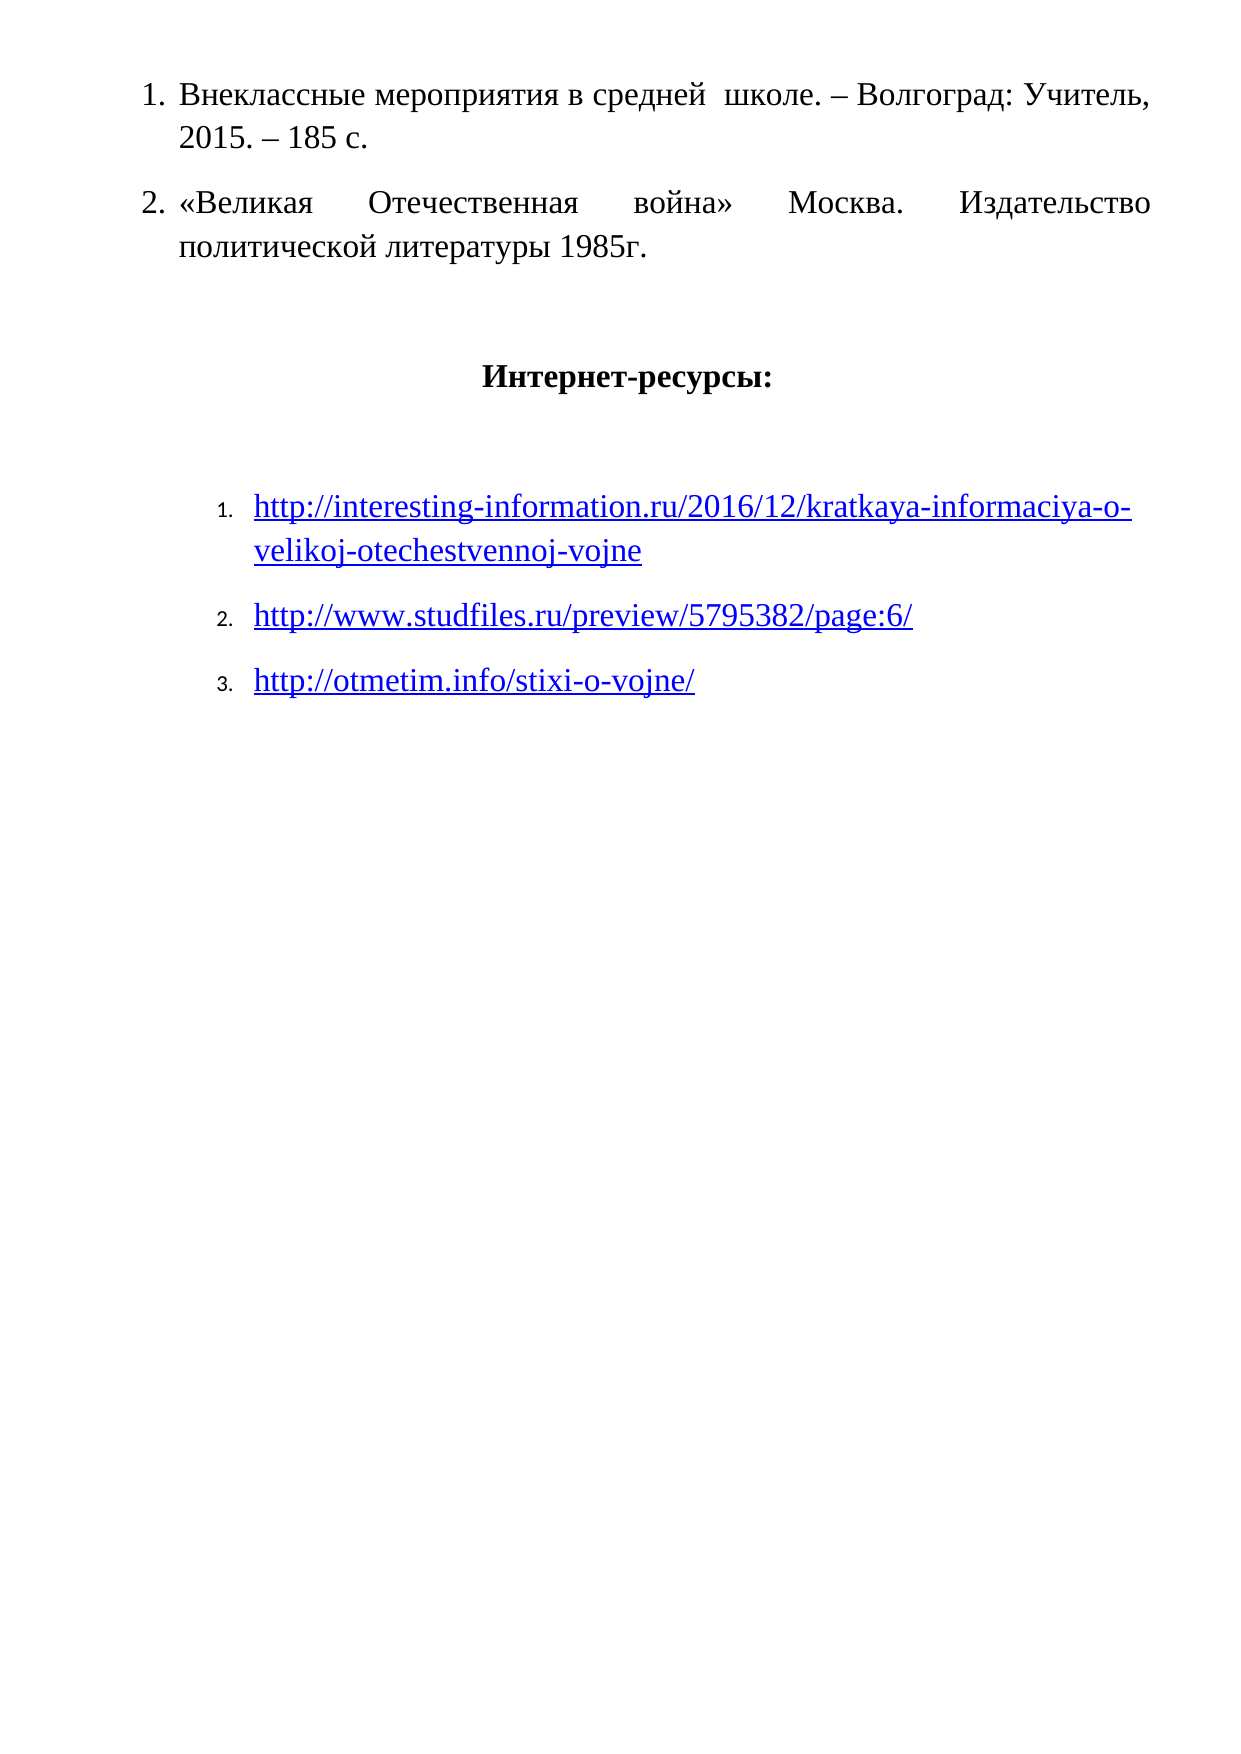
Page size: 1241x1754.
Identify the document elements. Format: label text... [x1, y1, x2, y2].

text Интернет-ресурсы: [103, 357, 1152, 395]
list http://otmetim.info/stixi-o-vojne/ [216, 660, 1152, 698]
list http://www.studfiles.ru/preview/5795382/page:6/ [216, 595, 1152, 634]
list Внеклассные мероприятия в средней школе. – Волгоград: Учитель, 2015. – 185 с. [141, 74, 1152, 156]
list «Великая Отечественная война» Москва. Издательство политической литературы 1985г. [141, 183, 1152, 265]
list http://interesting-information.ru/2016/12/kratkaya-informaciya-o-velikoj-otechestvennoj-vojne [216, 486, 1152, 569]
